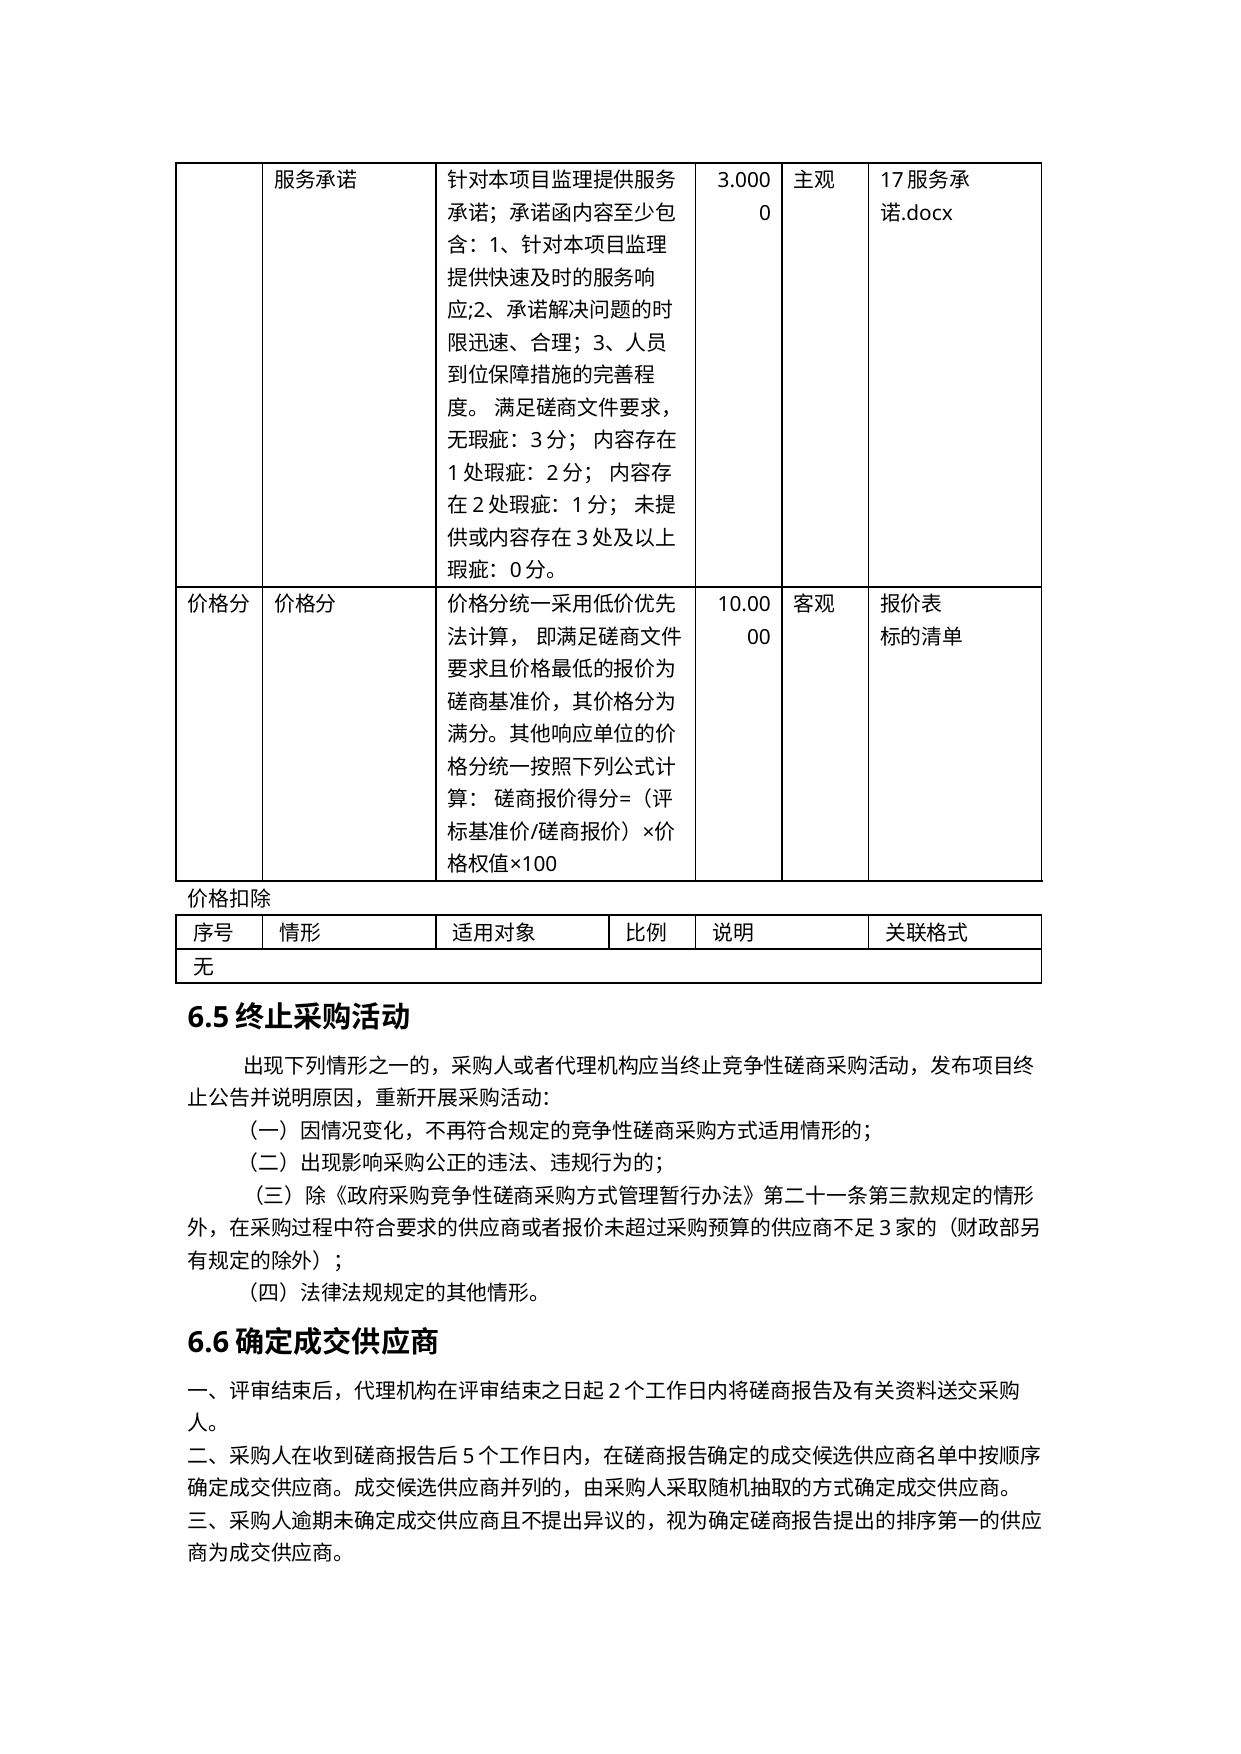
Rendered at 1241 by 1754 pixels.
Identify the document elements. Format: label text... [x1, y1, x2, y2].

table_cell 针对本项目监理提供服务承诺；承诺函内容至少包含：1、针对本项目监理提供快速及时的服务响应;2、承诺解决问题的时限迅速、合理；3、人员到位保障措施的完善程度。 满足磋商文件要求，无瑕疵：3分； 内容存在1处瑕疵：2分； 内容存在2处瑕疵：1分； 未提供或内容存在3处及以上瑕疵：0分。 [437, 164, 695, 586]
text 二、采购人在收到磋商报告后5个工作日内，在磋商报告确定的成交候选供应商名单中按顺序确定成交供应商。成交候选供应商并列的，由采购人采取随机抽取的方式确定成交供应商。 [187, 1439, 1053, 1504]
table_header 适用对象 [437, 916, 608, 948]
text 价格扣除 [187, 882, 1053, 914]
text （三）除《政府采购竞争性磋商采购方式管理暂行办法》第二十一条第三款规定的情形外，在采购过程中符合要求的供应商或者报价未超过采购预算的供应商不足3家的（财政部另有规定的除外）； [187, 1179, 1053, 1276]
table_cell 3.0000 [696, 164, 781, 586]
table_cell 报价表 标的清单 [869, 588, 1041, 880]
table_header 序号 [177, 916, 262, 948]
text （二）出现影响采购公正的违法、违规行为的； [187, 1146, 1053, 1179]
table_cell 价格分统一采用低价优先法计算， 即满足磋商文件要求且价格最低的报价为磋商基准价，其价格分为满分。其他响应单位的价格分统一按照下列公式计算： 磋商报价得分=（评标基准价/磋商报价）×价格权值×100 [437, 588, 695, 880]
table_cell 17服务承诺.docx [869, 164, 1041, 586]
table_cell 主观 [783, 164, 868, 586]
text 出现下列情形之一的，采购人或者代理机构应当终止竞争性磋商采购活动，发布项目终止公告并说明原因，重新开展采购活动： [187, 1049, 1053, 1114]
table_cell 价格分 [263, 588, 435, 880]
table_header 情形 [263, 916, 435, 948]
text 6.6确定成交供应商 [187, 1309, 1053, 1374]
table_header 比例 [610, 916, 695, 948]
text 6.5终止采购活动 [187, 984, 1053, 1049]
table_cell 服务承诺 [263, 164, 435, 586]
text （四）法律法规规定的其他情形。 [187, 1276, 1053, 1309]
table_cell 10.0000 [696, 588, 781, 880]
text 一、评审结束后，代理机构在评审结束之日起2个工作日内将磋商报告及有关资料送交采购人。 [187, 1374, 1053, 1439]
table_cell 无 [177, 950, 1041, 982]
table_cell 价格分 [177, 588, 262, 880]
table_cell 客观 [783, 588, 868, 880]
text 三、采购人逾期未确定成交供应商且不提出异议的，视为确定磋商报告提出的排序第一的供应商为成交供应商。 [187, 1504, 1053, 1569]
text （一）因情况变化，不再符合规定的竞争性磋商采购方式适用情形的； [187, 1114, 1053, 1146]
table_header 说明 [696, 916, 868, 948]
table_header 关联格式 [869, 916, 1041, 948]
